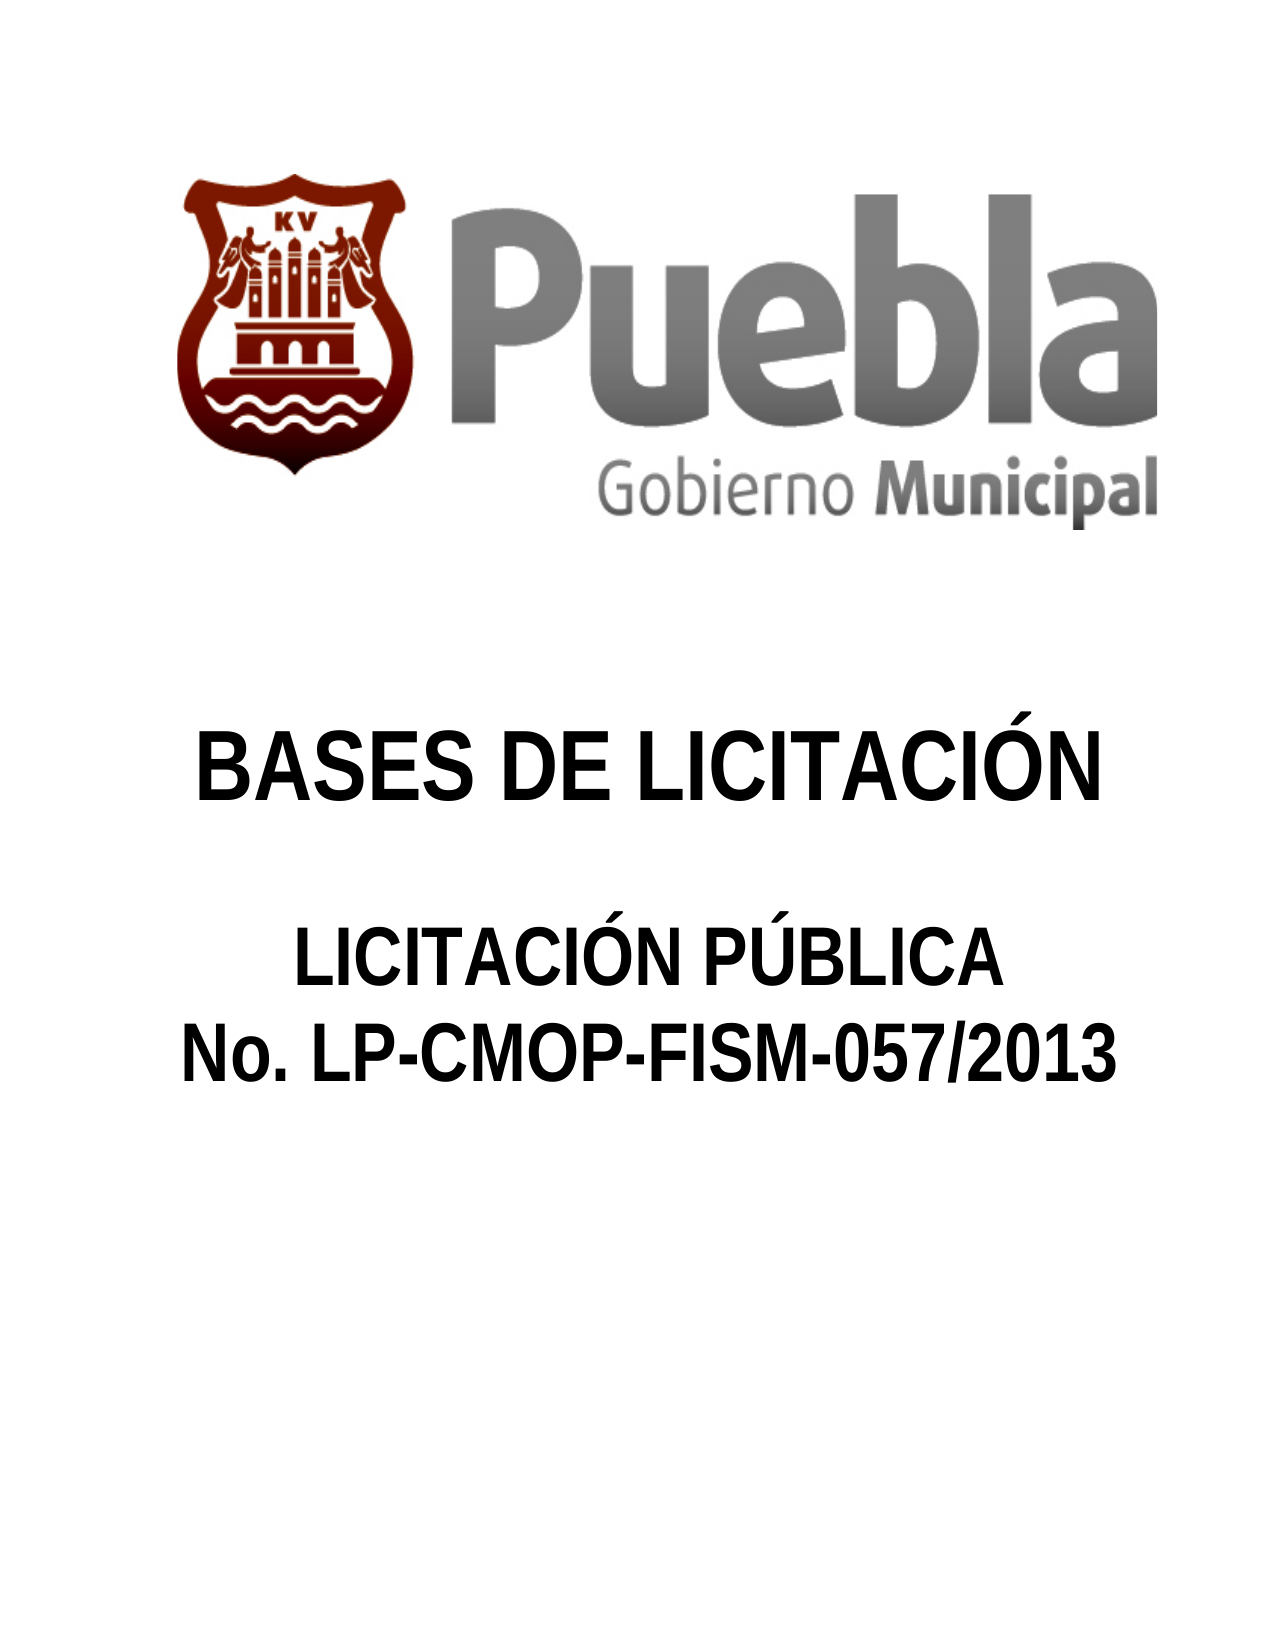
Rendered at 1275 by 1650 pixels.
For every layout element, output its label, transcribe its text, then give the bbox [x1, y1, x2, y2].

subtitle BASES DE LICITACIÓN [177, 707, 1122, 822]
text LICITACIÓN PÚBLICA [177, 908, 1122, 1003]
picture [177, 174, 1158, 530]
text No. LP-CMOP-FISM-057/2013 [177, 1003, 1122, 1099]
